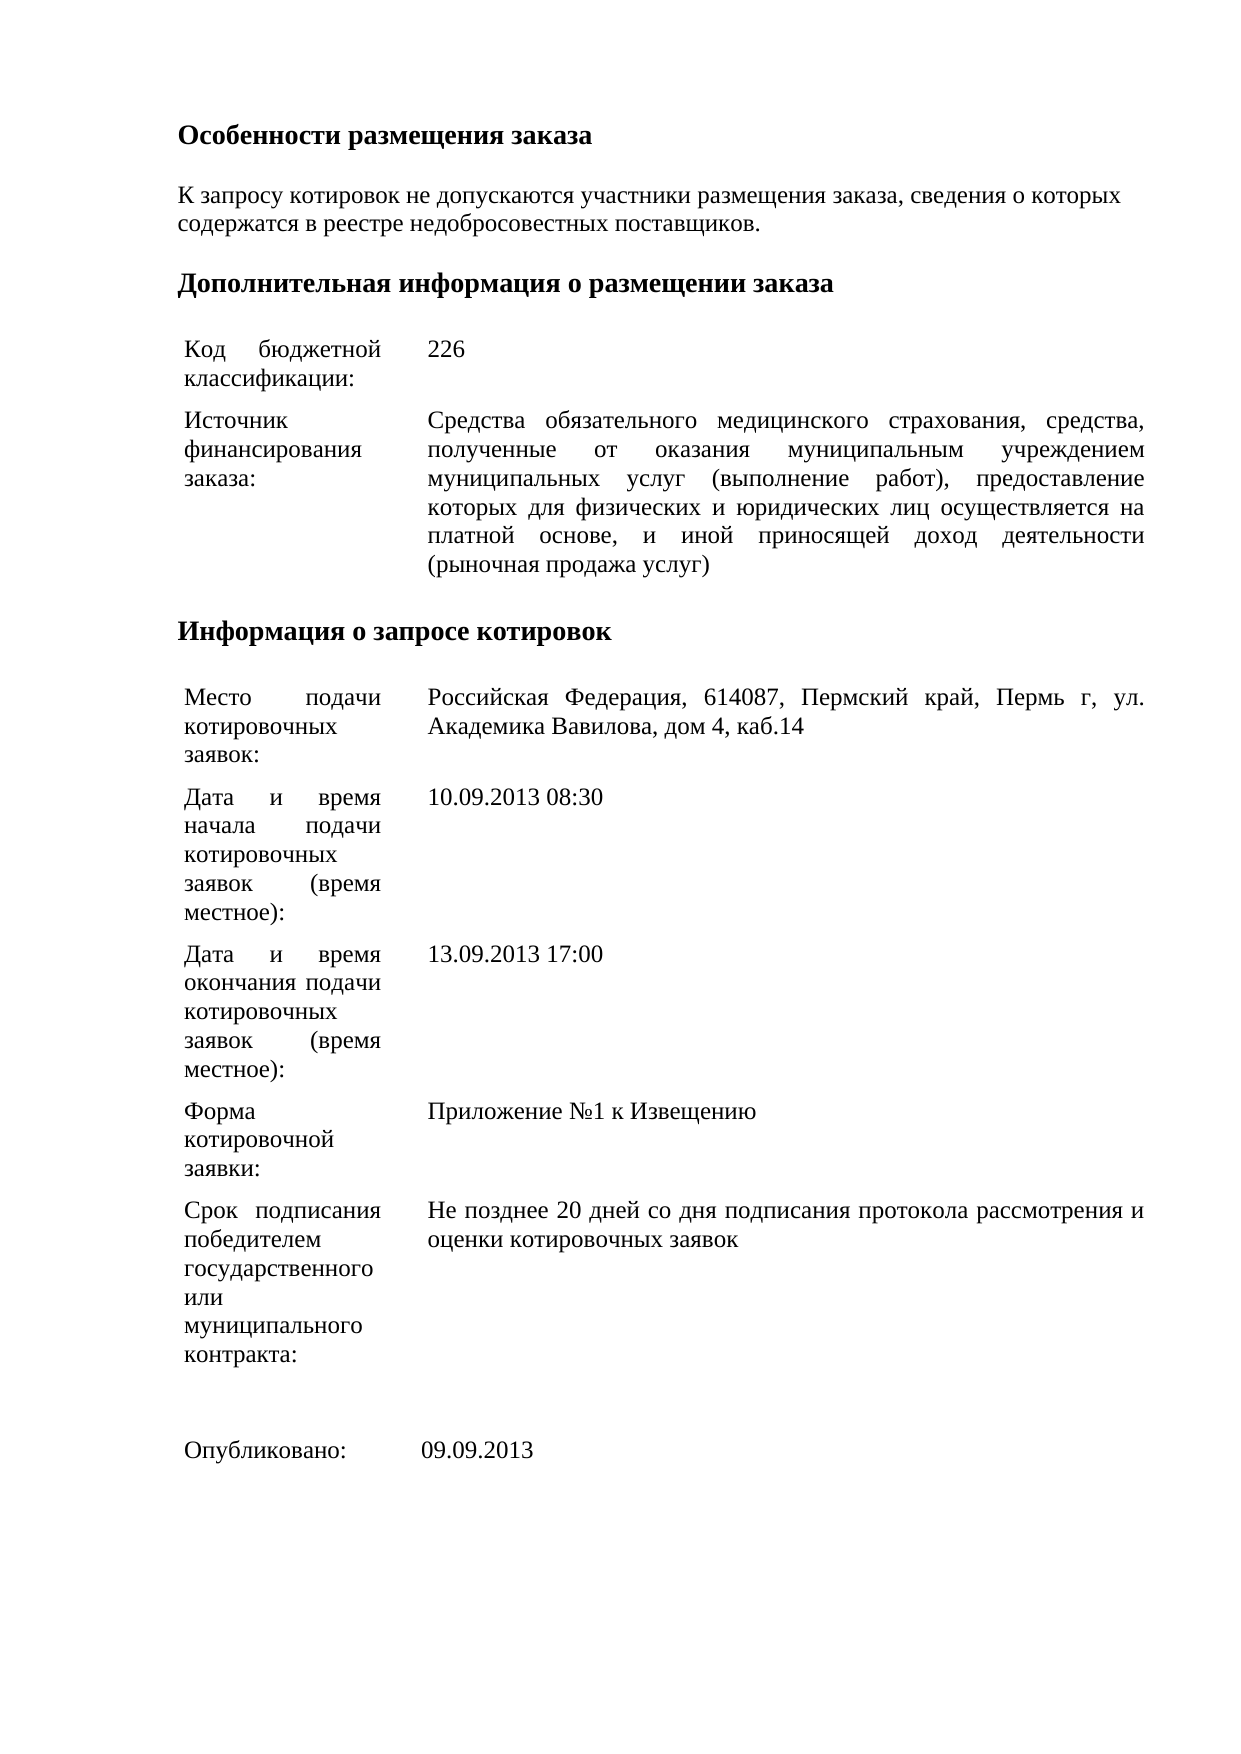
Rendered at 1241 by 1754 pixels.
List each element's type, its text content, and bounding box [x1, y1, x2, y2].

table_header Опубликовано: [177, 1428, 421, 1470]
table_cell Приложение №1 к Извещению [421, 1089, 1152, 1189]
table_header Код бюджетной классификации: [177, 328, 421, 399]
table_cell Не позднее 20 дней со дня подписания протокола рассмотрения и оценки котировочных заявок [421, 1189, 1152, 1374]
text Информация о запросе котировок [177, 614, 1152, 646]
table_cell Дата и время начала подачи котировочных заявок (время местное): [177, 775, 421, 932]
text Особенности размещения заказа [177, 118, 1152, 151]
table_cell Источник финансирования заказа: [177, 399, 421, 584]
table_cell Форма котировочной заявки: [177, 1089, 421, 1189]
text Дополнительная информация о размещении заказа [177, 266, 1152, 299]
table_header 226 [421, 328, 1152, 399]
text К запросу котировок не допускаются участники размещения заказа, сведения о которых содержатся в реестре недобросовестных поставщиков. [177, 180, 1152, 237]
table_cell 13.09.2013 17:00 [421, 932, 1152, 1089]
table_cell 10.09.2013 08:30 [421, 775, 1152, 932]
table_header 09.09.2013 [421, 1428, 1152, 1470]
table_header Российская Федерация, 614087, Пермский край, Пермь г, ул. Академика Вавилова, дом 4, каб.14 [421, 675, 1152, 775]
table_cell Дата и время окончания подачи котировочных заявок (время местное): [177, 932, 421, 1089]
table_cell Средства обязательного медицинского страхования, средства, полученные от оказания муниципальным учреждением муниципальных услуг (выполнение работ), предоставление которых для физических и юридических лиц осуществляется на платной основе, и иной приносящей доход деятельности (рыночная продажа услуг) [421, 399, 1152, 584]
table_cell Срок подписания победителем государственного или муниципального контракта: [177, 1189, 421, 1374]
table_header Место подачи котировочных заявок: [177, 675, 421, 775]
